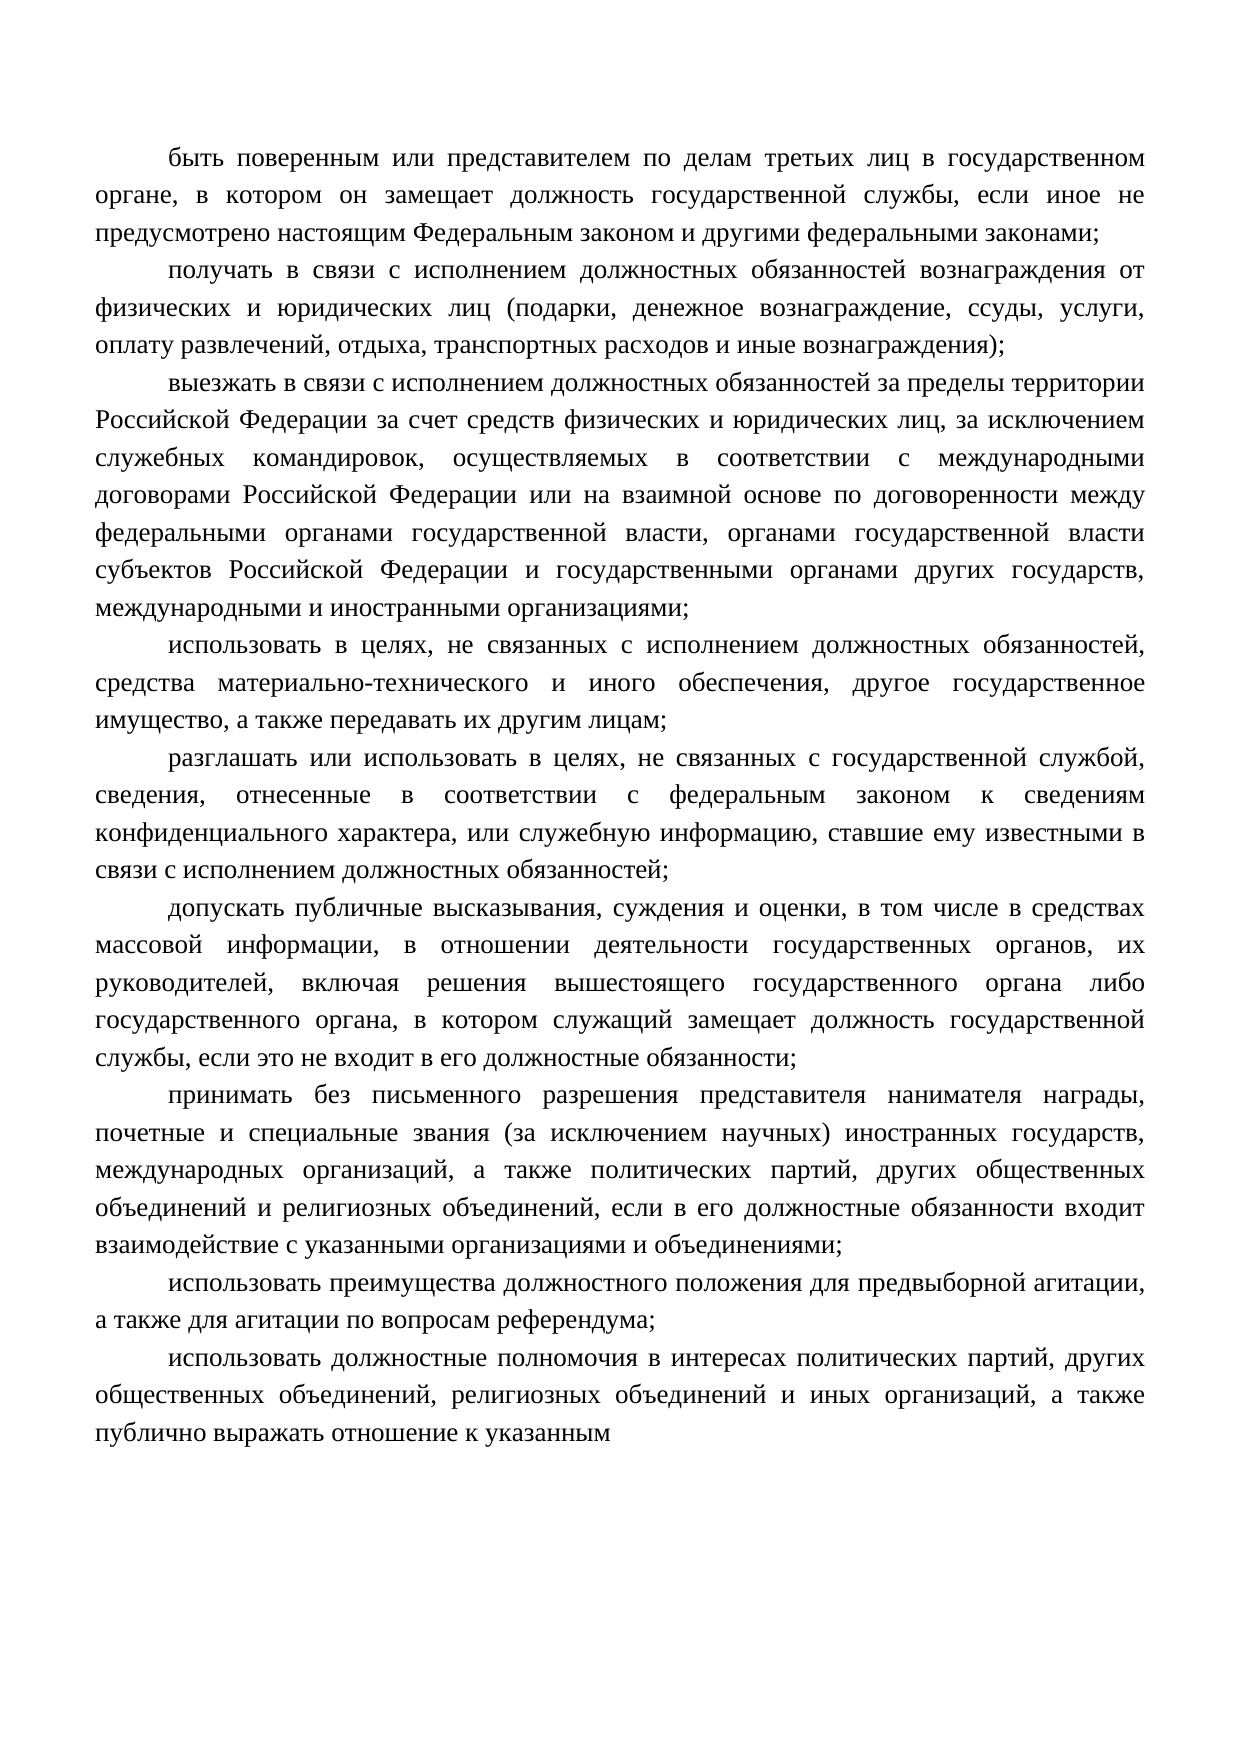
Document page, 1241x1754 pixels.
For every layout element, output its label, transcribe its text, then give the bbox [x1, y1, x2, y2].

text допускать публичные высказывания, суждения и оценки, в том числе в средствах массовой информации, в отношении деятельности государственных органов, их руководителей, включая решения вышестоящего государственного органа либо государственного органа, в котором служащий замещает должность государственной службы, если это не входит в его должностные обязанности; [95, 886, 1146, 1074]
text принимать без письменного разрешения представителя нанимателя награды, почетные и специальные звания (за исключением научных) иностранных государств, международных организаций, а также политических партий, других общественных объединений и религиозных объединений, если в его должностные обязанности входит взаимодействие с указанными организациями и объединениями; [95, 1074, 1146, 1261]
text получать в связи с исполнением должностных обязанностей вознаграждения от физических и юридических лиц (подарки, денежное вознаграждение, ссуды, услуги, оплату развлечений, отдыха, транспортных расходов и иные вознаграждения); [95, 249, 1146, 361]
text использовать преимущества должностного положения для предвыборной агитации, а также для агитации по вопросам референдума; [95, 1261, 1146, 1336]
text разглашать или использовать в целях, не связанных с государственной службой, сведения, отнесенные в соответствии с федеральным законом к сведениям конфиденциального характера, или служебную информацию, ставшие ему известными в связи с исполнением должностных обязанностей; [95, 736, 1146, 886]
text выезжать в связи с исполнением должностных обязанностей за пределы территории Российской Федерации за счет средств физических и юридических лиц, за исключением служебных командировок, осуществляемых в соответствии с международными договорами Российской Федерации или на взаимной основе по договоренности между федеральными органами государственной власти, органами государственной власти субъектов Российской Федерации и государственными органами других государств, международными и иностранными организациями; [95, 361, 1146, 624]
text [95, 1336, 1146, 1449]
text быть поверенным или представителем по делам третьих лиц в государственном органе, в котором он замещает должность государственной службы, если иное не предусмотрено настоящим Федеральным законом и другими федеральными законами; [95, 136, 1146, 249]
text использовать в целях, не связанных с исполнением должностных обязанностей, средства материально-технического и иного обеспечения, другое государственное имущество, а также передавать их другим лицам; [95, 624, 1146, 736]
